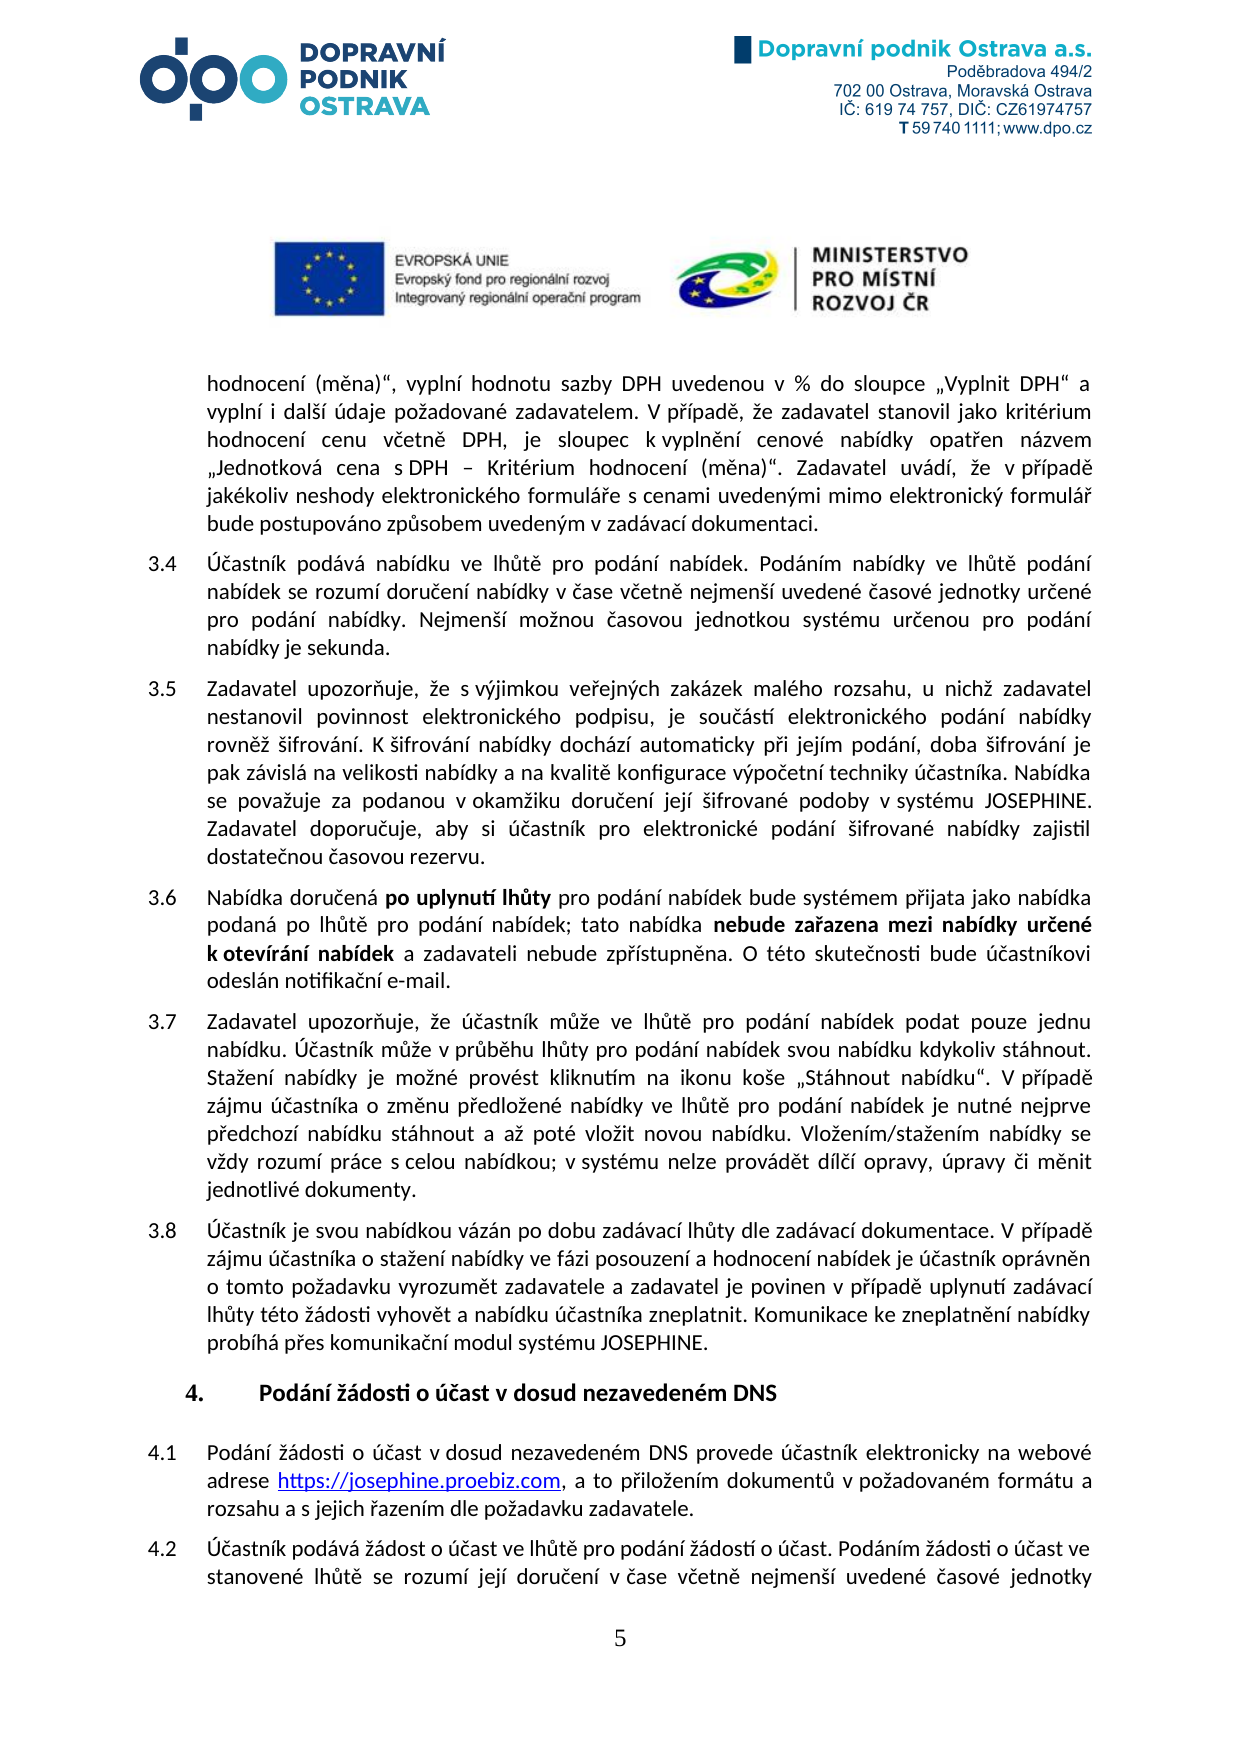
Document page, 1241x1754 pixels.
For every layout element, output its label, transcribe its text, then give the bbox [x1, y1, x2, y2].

text 3.6 Nabídka doručená po uplynutí lhůty pro podání nabídek bude systémem přijata jako nabídka podaná po lhůtě pro podání nabídek; tato nabídka nebude zařazena mezi nabídky určené k otevírání nabídek a zadavateli nebude zpřístupněna. O této skutečnosti bude účastníkovi odeslán notifikační e-mail. [148, 883, 1093, 995]
picture [139, 37, 447, 121]
text 3.8 Účastník je svou nabídkou vázán po dobu zadávací lhůty dle zadávací dokumentace. V případě zájmu účastníka o stažení nabídky ve fázi posouzení a hodnocení nabídek je účastník oprávněn o tomto požadavku vyrozumět zadavatele a zadavatel je povinen v případě uplynutí zadávací lhůty této žádosti vyhovět a nabídku účastníka zneplatnit. Komunikace ke zneplatnění nabídky probíhá přes komunikační modul systému JOSEPHINE. [148, 1216, 1093, 1356]
picture [734, 36, 1092, 137]
picture [250, 217, 990, 340]
text 3.4 Účastník podává nabídku ve lhůtě pro podání nabídek. Podáním nabídky ve lhůtě podání nabídek se rozumí doručení nabídky v čase včetně nejmenší uvedené časové jednotky určené pro podání nabídky. Nejmenší možnou časovou jednotkou systému určenou pro podání nabídky je sekunda. [148, 549, 1093, 661]
text 3.5 Zadavatel upozorňuje, že s výjimkou veřejných zakázek malého rozsahu, u nichž zadavatel nestanovil povinnost elektronického podpisu, je součástí elektronického podání nabídky rovněž šifrování. K šifrování nabídky dochází automaticky při jejím podání, doba šifrování je pak závislá na velikosti nabídky a na kvalitě konfigurace výpočetní techniky účastníka. Nabídka se považuje za podanou v okamžiku doručení její šifrované podoby v systému JOSEPHINE. Zadavatel doporučuje, aby si účastník pro elektronické podání šifrované nabídky zajistil dostatečnou časovou rezervu. [148, 674, 1093, 870]
subtitle Podání žádosti o účast v dosud nezavedeném DNS [185, 1377, 1093, 1407]
text 3.7 Zadavatel upozorňuje, že účastník může ve lhůtě pro podání nabídek podat pouze jednu nabídku. Účastník může v průběhu lhůty pro podání nabídek svou nabídku kdykoliv stáhnout. Stažení nabídky je možné provést kliknutím na ikonu koše „Stáhnout nabídku“. V případě zájmu účastníka o změnu předložené nabídky ve lhůtě pro podání nabídek je nutné nejprve předchozí nabídku stáhnout a až poté vložit novou nabídku. Vložením/stažením nabídky se vždy rozumí práce s celou nabídkou; v systému nelze provádět dílčí opravy, úpravy či měnit jednotlivé dokumenty. [148, 1007, 1093, 1203]
text 4.1 Podání žádosti o účast v dosud nezavedeném DNS provede účastník elektronicky na webové adrese https://josephine.proebiz.com, a to přiložením dokumentů v požadovaném formátu a rozsahu a s jejich řazením dle požadavku zadavatele. [148, 1438, 1093, 1522]
